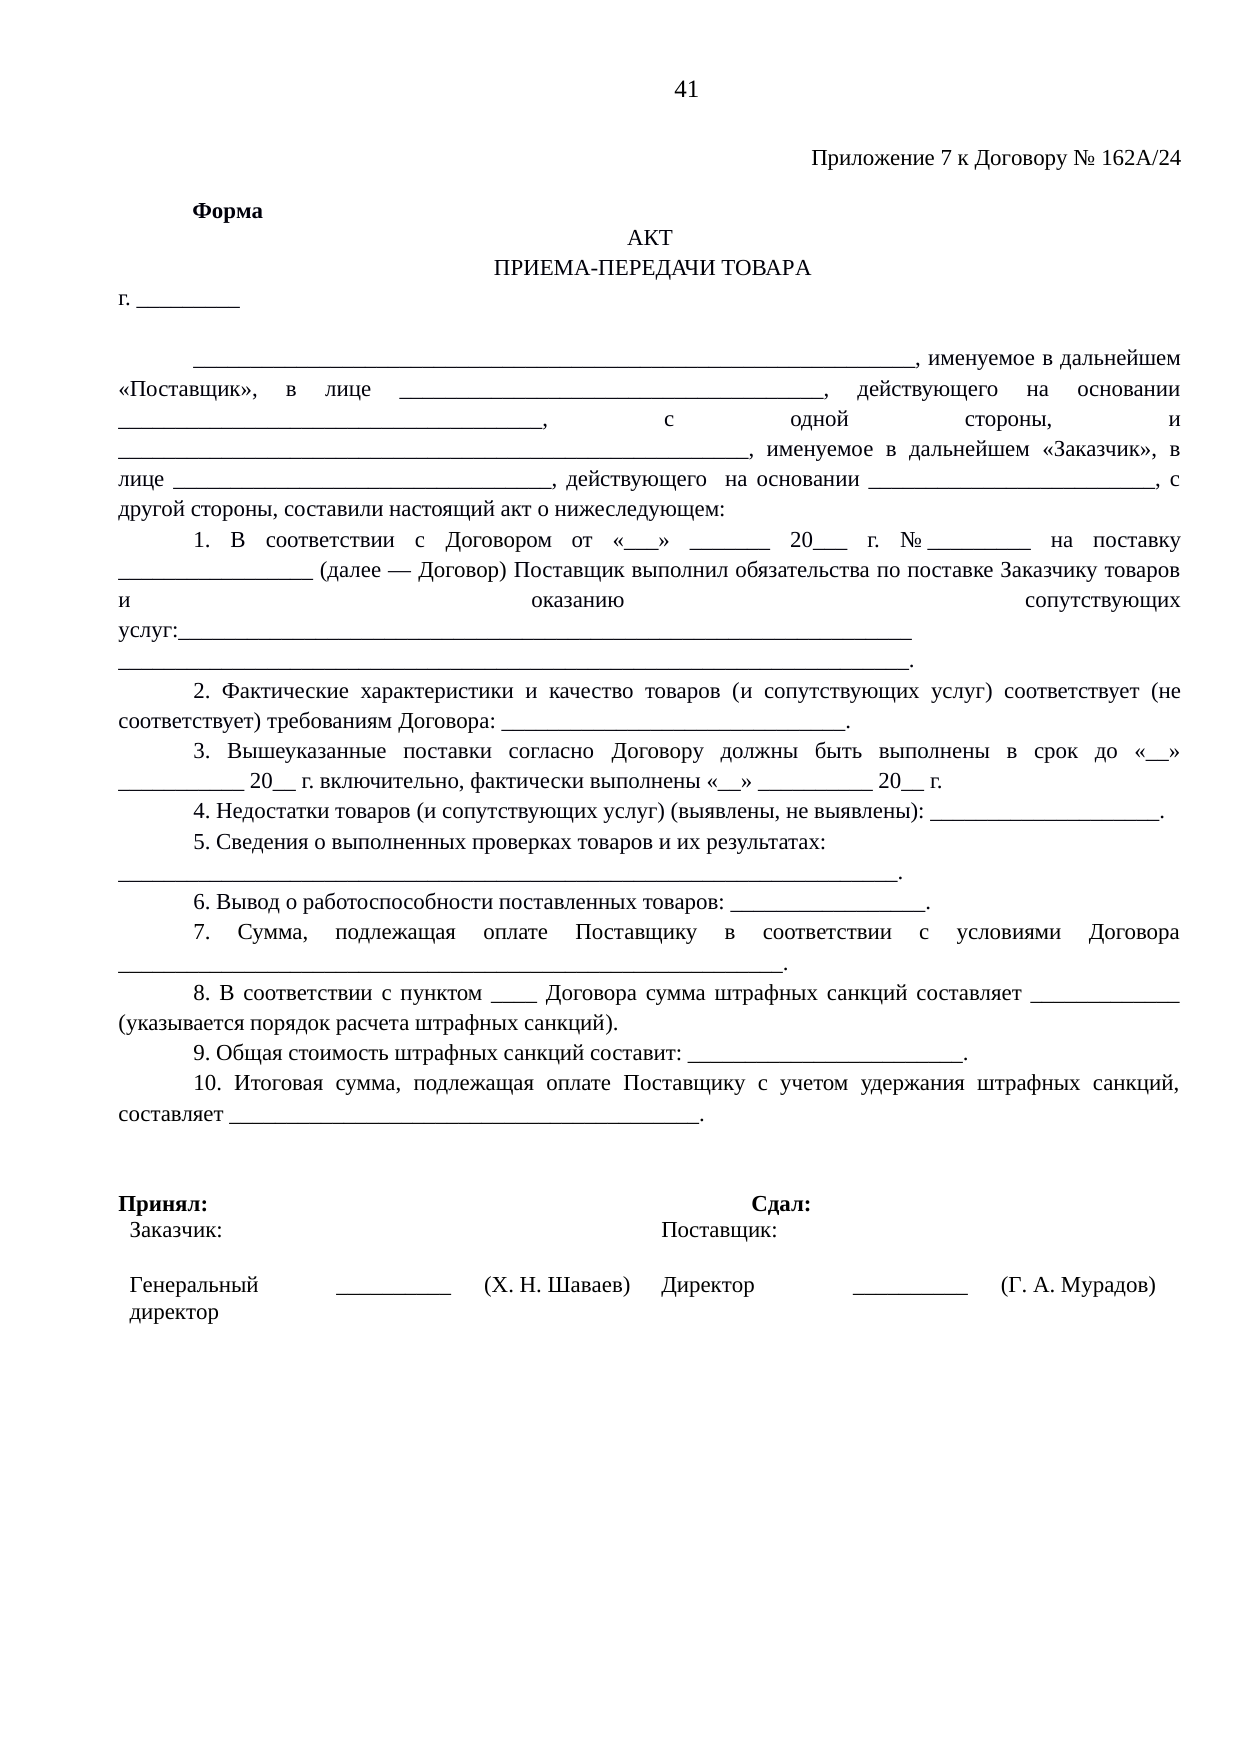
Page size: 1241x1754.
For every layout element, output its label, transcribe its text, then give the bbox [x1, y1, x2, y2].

text ПРИЕМА-ПЕРЕДАЧИ ТОВАРА [118, 254, 1181, 280]
text 4. Недостатки товаров (и сопутствующих услуг) (выявлены, не выявлены): ____________________. [118, 797, 1181, 824]
text АКТ [118, 223, 1181, 250]
text 2. Фактические характеристики и качество товаров (и сопутствующих услуг) соответствует (не соответствует) требованиям Договора: ______________________________. [118, 677, 1181, 733]
text 6. Вывод о работоспособности поставленных товаров: _________________. [118, 888, 1181, 914]
text ____________________________________________________________________. [118, 858, 1181, 884]
text _____________________________________________________________________. [118, 646, 1181, 673]
text г. _________ [118, 284, 1181, 310]
text 9. Общая стоимость штрафных санкций составит: ________________________. [118, 1039, 1181, 1066]
text 5. Сведения о выполненных проверках товаров и их результатах: [118, 828, 1181, 854]
text _______________________________________________________________, именуемое в дальнейшем «Поставщик», в лице _____________________________________, действующего на основании _____________________________________, с одной стороны, и _______________________________________________________, именуемое в дальнейшем «Заказчик», в лице _________________________________, действующего на основании _________________________, с другой стороны, составили настоящий акт о нижеследующем: [118, 344, 1181, 522]
text 3. Вышеуказанные поставки согласно Договору должны быть выполнены в срок до «__» ___________ 20__ г. включительно, фактически выполнены «__» __________ 20__ г. [118, 737, 1181, 794]
text 10. Итоговая сумма, подлежащая оплате Поставщику с учетом удержания штрафных санкций, составляет _________________________________________. [118, 1069, 1181, 1126]
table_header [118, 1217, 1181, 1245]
text 8. В соответствии с пунктом ____ Договора сумма штрафных санкций составляет _____________ (указывается порядок расчета штрафных санкций). [118, 979, 1181, 1035]
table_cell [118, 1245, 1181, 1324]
text Приложение 7 к Договору № 162А/24 [118, 144, 1181, 171]
text 7. Сумма, подлежащая оплате Поставщику в соответствии с условиями Договора __________________________________________________________. [118, 918, 1181, 975]
text 1. В соответствии с Договором от «___» _______ 20___ г. № _________ на поставку _________________ (далее — Договор) Поставщик выполнил обязательства по поставке Заказчику товаров и оказанию сопутствующих услуг:________________________________________________________________ [118, 526, 1181, 643]
text Форма [118, 197, 1181, 223]
text Принял: Сдал: [118, 1190, 1181, 1217]
